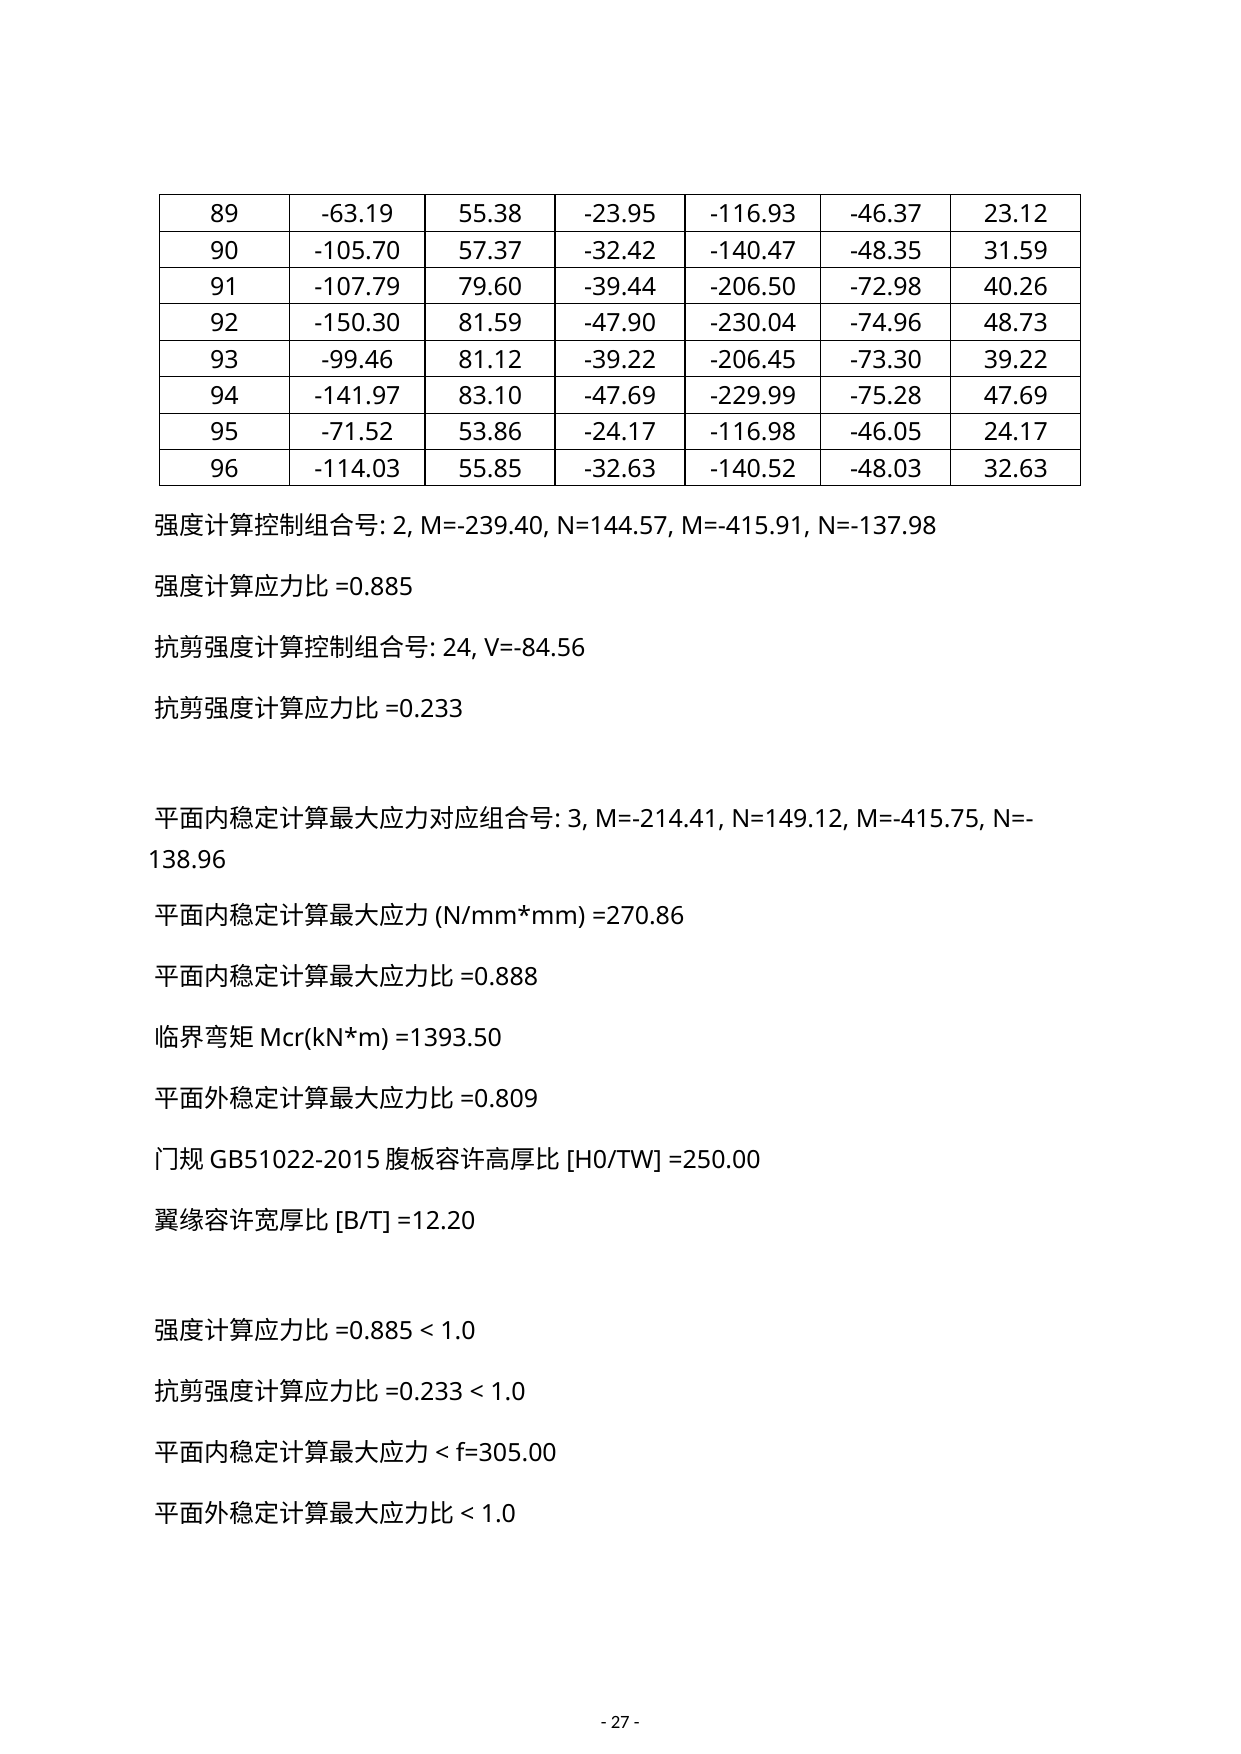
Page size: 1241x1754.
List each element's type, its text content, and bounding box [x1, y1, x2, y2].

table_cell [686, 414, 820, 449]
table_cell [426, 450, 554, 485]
text 平面内稳定计算最大应力 < f=305.00 [148, 1427, 1093, 1474]
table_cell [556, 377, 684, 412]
text 强度计算应力比 =0.885 [148, 561, 1093, 608]
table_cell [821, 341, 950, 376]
text 平面外稳定计算最大应力比 =0.809 [148, 1073, 1093, 1120]
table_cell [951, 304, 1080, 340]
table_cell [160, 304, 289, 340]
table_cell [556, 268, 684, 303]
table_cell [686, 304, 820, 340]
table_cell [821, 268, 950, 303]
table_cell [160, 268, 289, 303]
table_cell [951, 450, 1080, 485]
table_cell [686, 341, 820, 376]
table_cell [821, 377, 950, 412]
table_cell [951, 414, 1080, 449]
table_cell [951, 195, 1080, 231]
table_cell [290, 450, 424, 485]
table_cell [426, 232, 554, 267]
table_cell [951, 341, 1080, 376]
text 抗剪强度计算应力比 =0.233 < 1.0 [148, 1366, 1093, 1413]
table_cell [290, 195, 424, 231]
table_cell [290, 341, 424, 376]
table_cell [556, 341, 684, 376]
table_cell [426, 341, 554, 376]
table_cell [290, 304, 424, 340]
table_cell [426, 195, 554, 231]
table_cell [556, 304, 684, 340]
text 抗剪强度计算控制组合号: 24, V=-84.56 [148, 622, 1093, 669]
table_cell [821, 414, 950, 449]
text 抗剪强度计算应力比 =0.233 [148, 683, 1093, 730]
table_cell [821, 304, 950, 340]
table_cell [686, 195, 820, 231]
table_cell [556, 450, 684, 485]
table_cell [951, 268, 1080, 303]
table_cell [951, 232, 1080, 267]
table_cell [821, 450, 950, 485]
text 平面外稳定计算最大应力比 < 1.0 [148, 1488, 1093, 1536]
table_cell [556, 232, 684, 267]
text 强度计算应力比 =0.885 < 1.0 [148, 1305, 1093, 1352]
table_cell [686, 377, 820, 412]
text 平面内稳定计算最大应力 (N/mm*mm) =270.86 [148, 890, 1093, 937]
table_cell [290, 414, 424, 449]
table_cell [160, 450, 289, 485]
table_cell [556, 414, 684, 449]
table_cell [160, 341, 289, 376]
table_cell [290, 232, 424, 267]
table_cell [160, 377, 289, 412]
text 强度计算控制组合号: 2, M=-239.40, N=144.57, M=-415.91, N=-137.98 [148, 500, 1093, 547]
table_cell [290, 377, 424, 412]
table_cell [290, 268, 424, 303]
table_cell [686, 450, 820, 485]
text 翼缘容许宽厚比 [B/T] =12.20 [148, 1195, 1093, 1242]
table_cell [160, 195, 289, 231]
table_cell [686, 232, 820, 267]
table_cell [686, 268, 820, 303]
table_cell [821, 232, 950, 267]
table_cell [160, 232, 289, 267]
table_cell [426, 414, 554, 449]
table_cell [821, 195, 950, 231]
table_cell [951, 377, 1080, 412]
text 平面内稳定计算最大应力比 =0.888 [148, 951, 1093, 998]
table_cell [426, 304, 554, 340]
text 平面内稳定计算最大应力对应组合号: 3, M=-214.41, N=149.12, M=-415.75, N=-138.96 [148, 793, 1093, 876]
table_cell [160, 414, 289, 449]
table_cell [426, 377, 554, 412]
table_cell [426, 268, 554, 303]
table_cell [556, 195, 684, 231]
text 门规GB51022-2015腹板容许高厚比 [H0/TW] =250.00 [148, 1134, 1093, 1181]
text 临界弯矩Mcr(kN*m) =1393.50 [148, 1012, 1093, 1059]
